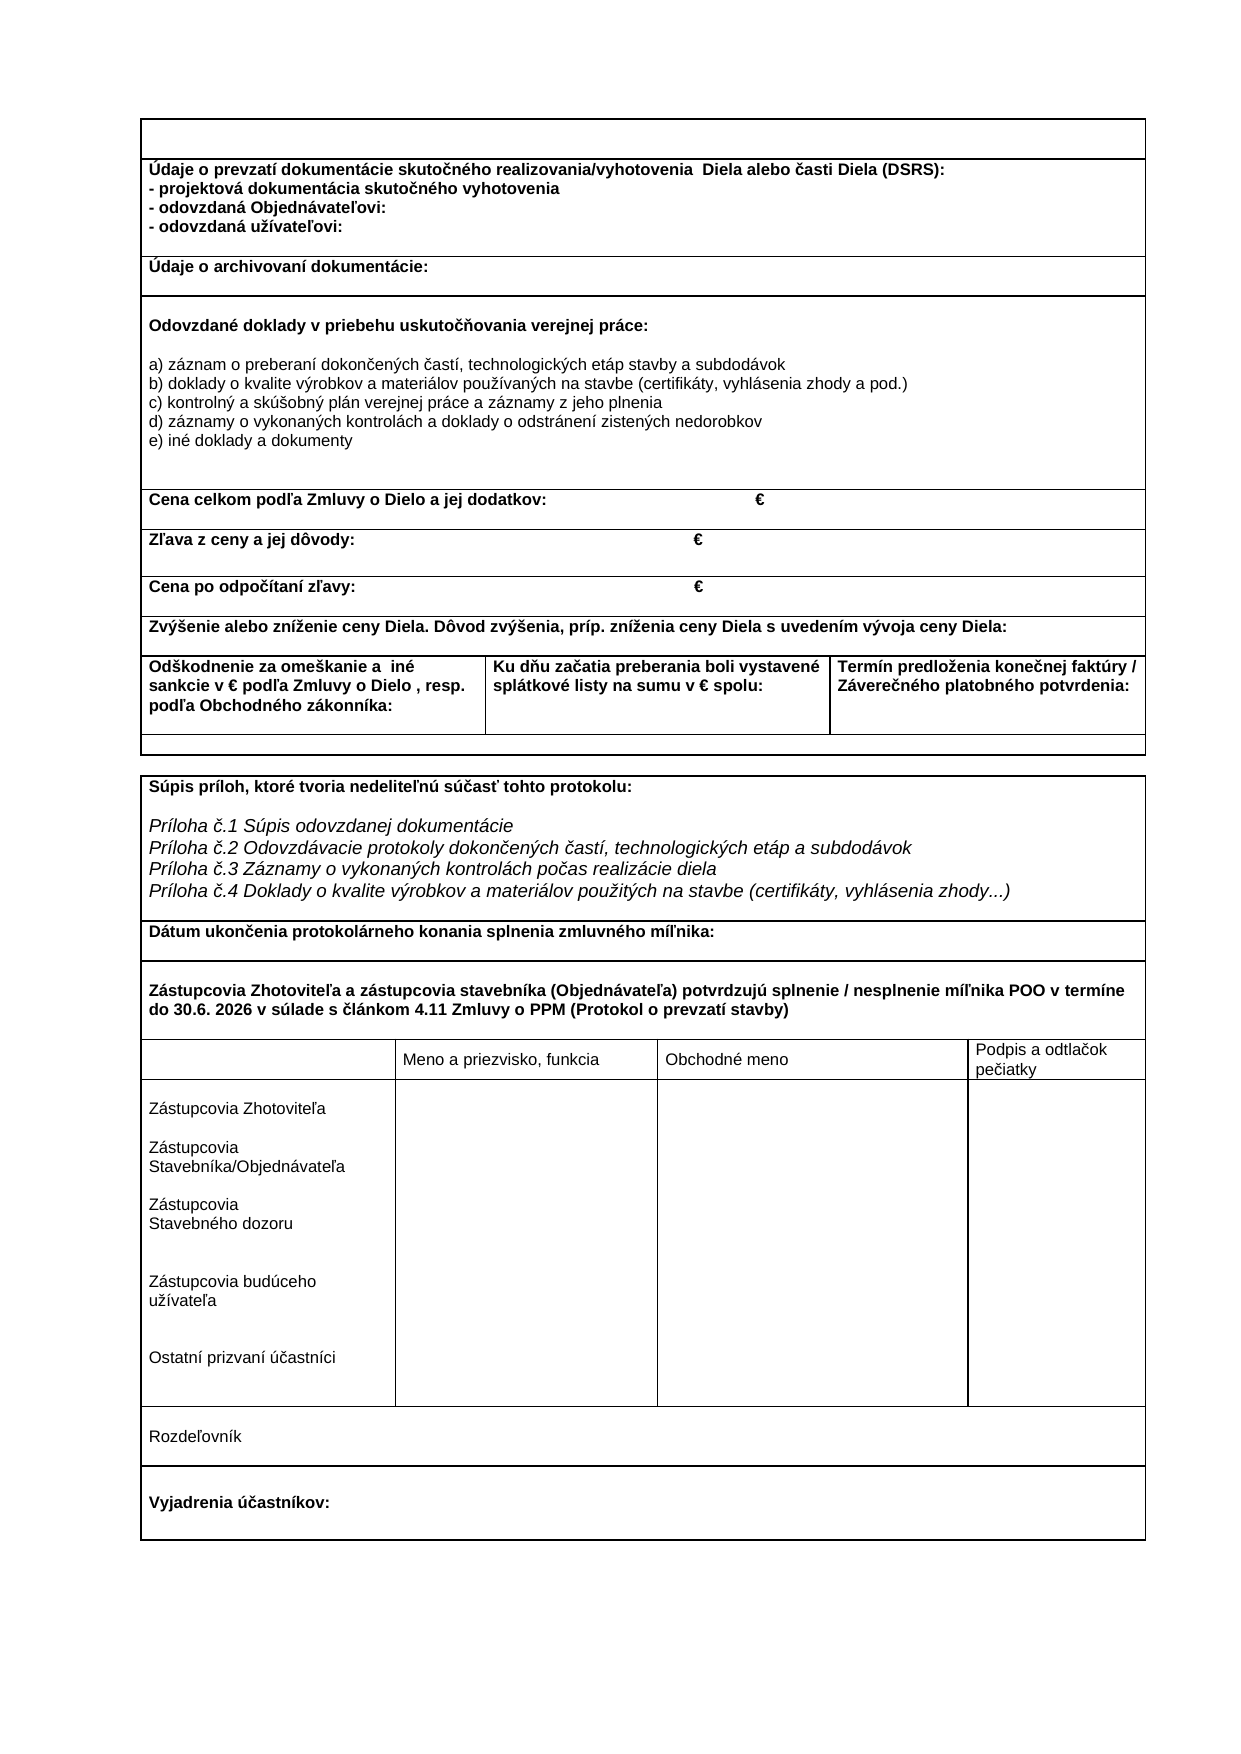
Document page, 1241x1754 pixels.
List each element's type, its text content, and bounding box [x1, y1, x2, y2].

table_cell Meno a priezvisko, funkcia [396, 1040, 657, 1078]
table_cell Zľava z ceny a jej dôvody: € [142, 530, 1145, 576]
table_cell Dátum ukončenia protokolárneho konania splnenia zmluvného míľnika: [142, 922, 1145, 960]
table_cell [396, 1080, 657, 1406]
table_cell Odovzdané doklady v priebehu uskutočňovania verejnej práce: a) záznam o preberaní dokončených častí, technologických etáp stavby a subdodávok b) doklady o kvalite výrobkov a materiálov používaných na stavbe (certifikáty, vyhlásenia zhody a pod.) c) kontrolný a skúšobný plán verejnej práce a záznamy z jeho plnenia d) záznamy o vykonaných kontrolách a doklady o odstránení zistených nedorobkov e) iné doklady a dokumenty [142, 297, 1145, 489]
table_cell Zástupcovia Zhotoviteľa a zástupcovia stavebníka (Objednávateľa) potvrdzujú splnenie / nesplnenie míľnika POO v termíne do 30.6. 2026 v súlade s článkom 4.11 Zmluvy o PPM (Protokol o prevzatí stavby) [142, 962, 1145, 1038]
table_cell Rozdeľovník [142, 1407, 1145, 1465]
table_cell Podpis a odtlačok pečiatky [969, 1040, 1145, 1078]
table_cell Odškodnenie za omeškanie a iné sankcie v € podľa Zmluvy o Dielo , resp. podľa Obchodného zákonníka: [142, 657, 485, 734]
table_cell Vyjadrenia účastníkov: [142, 1467, 1145, 1539]
table_cell [142, 1040, 395, 1078]
table_cell Cena po odpočítaní zľavy: € [142, 577, 1145, 616]
table_cell [658, 1080, 967, 1406]
table_cell Údaje o prevzatí dokumentácie skutočného realizovania/vyhotovenia Diela alebo časti Diela (DSRS): - projektová dokumentácia skutočného vyhotovenia - odovzdaná Objednávateľovi: - odovzdaná užívateľovi: [142, 160, 1145, 256]
table_cell Zástupcovia Zhotoviteľa Zástupcovia Stavebníka/Objednávateľa Zástupcovia Stavebného dozoru Zástupcovia budúceho užívateľa Ostatní prizvaní účastníci [142, 1080, 395, 1406]
table_cell Údaje o archivovaní dokumentácie: [142, 257, 1145, 295]
table_header Súpis príloh, ktoré tvoria nedeliteľnú súčasť tohto protokolu: Príloha č.1 Súpis odovzdanej dokumentácie Príloha č.2 Odovzdávacie protokoly dokončených častí, technologických etáp a subdodávok Príloha č.3 Záznamy o vykonaných kontrolách počas realizácie diela Príloha č.4 Doklady o kvalite výrobkov a materiálov použitých na stavbe (certifikáty, vyhlásenia zhody...) [142, 777, 1145, 920]
table_cell Obchodné meno [658, 1040, 967, 1078]
table_cell Zvýšenie alebo zníženie ceny Diela. Dôvod zvýšenia, príp. zníženia ceny Diela s uvedením vývoja ceny Diela: [142, 617, 1145, 655]
table_cell Ku dňu začatia preberania boli vystavené splátkové listy na sumu v € spolu: [486, 657, 829, 734]
table_cell Cena celkom podľa Zmluvy o Dielo a jej dodatkov: € [142, 490, 1145, 528]
table_cell [969, 1080, 1145, 1406]
table_cell Termín predloženia konečnej faktúry / Záverečného platobného potvrdenia: [831, 657, 1145, 734]
table_cell [142, 735, 1145, 754]
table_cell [142, 120, 1145, 158]
